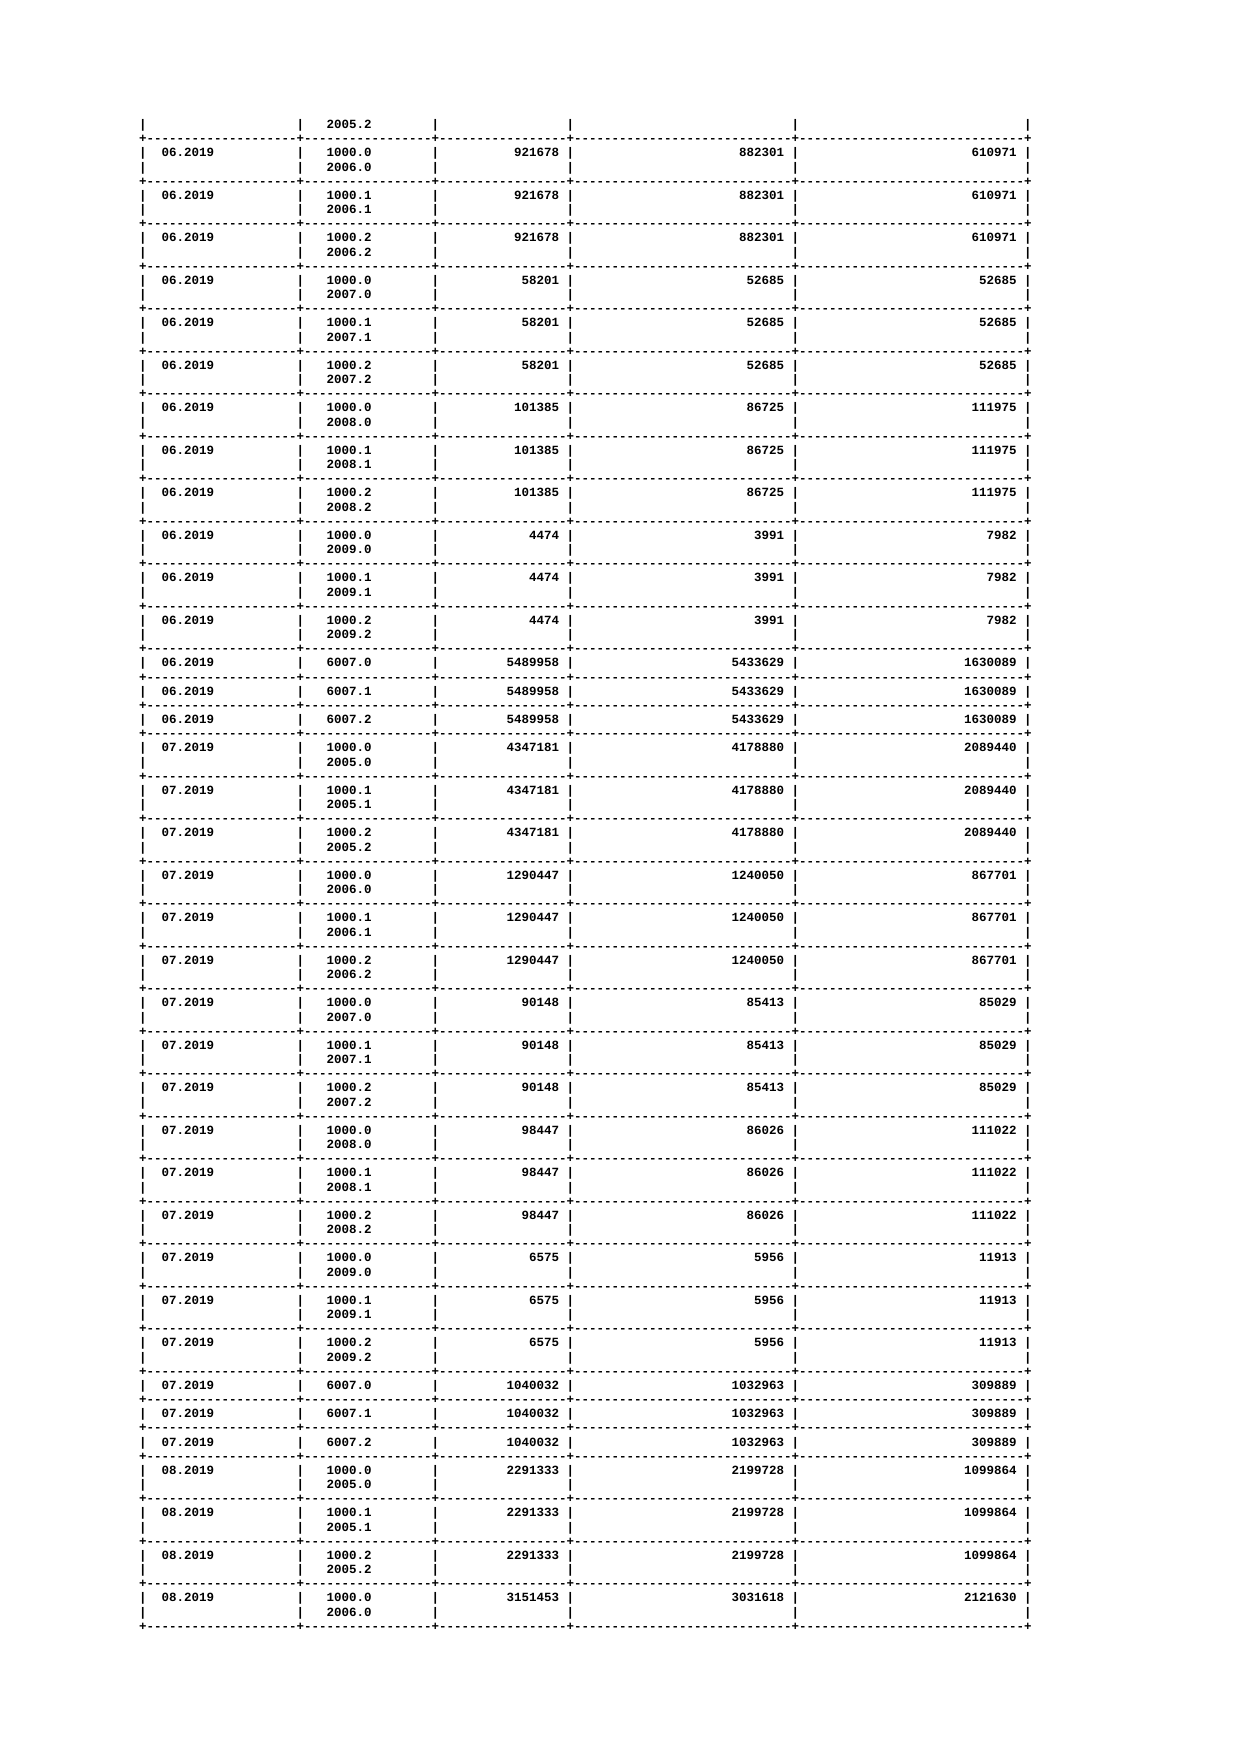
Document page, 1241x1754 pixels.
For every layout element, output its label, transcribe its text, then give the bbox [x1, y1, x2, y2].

text +--------------------+-----------------+-----------------+-----------------------------+------------------------------+ [139, 1365, 1101, 1379]
text | 07.2019 | 1000.2 | 90148 | 85413 | 85029 | [139, 1081, 1101, 1096]
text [139, 1620, 1101, 1634]
text | | 2008.0 | | | | [139, 416, 1101, 430]
text | | 2005.1 | | | | [139, 1521, 1101, 1535]
text +--------------------+-----------------+-----------------+-----------------------------+------------------------------+ [139, 472, 1101, 486]
text +--------------------+-----------------+-----------------+-----------------------------+------------------------------+ [139, 1280, 1101, 1294]
text | 07.2019 | 1000.2 | 1290447 | 1240050 | 867701 | [139, 954, 1101, 968]
text +--------------------+-----------------+-----------------+-----------------------------+------------------------------+ [139, 1195, 1101, 1209]
text +--------------------+-----------------+-----------------+-----------------------------+------------------------------+ [139, 1067, 1101, 1081]
text | | 2005.1 | | | | [139, 798, 1101, 812]
text | 07.2019 | 6007.0 | 1040032 | 1032963 | 309889 | [139, 1379, 1101, 1393]
text | 06.2019 | 1000.0 | 58201 | 52685 | 52685 | [139, 274, 1101, 288]
text +--------------------+-----------------+-----------------+-----------------------------+------------------------------+ [139, 940, 1101, 954]
text | 07.2019 | 6007.2 | 1040032 | 1032963 | 309889 | [139, 1436, 1101, 1450]
text | 07.2019 | 6007.1 | 1040032 | 1032963 | 309889 | [139, 1407, 1101, 1421]
text | | 2007.2 | | | | [139, 1096, 1101, 1110]
text +--------------------+-----------------+-----------------+-----------------------------+------------------------------+ [139, 302, 1101, 316]
text +--------------------+-----------------+-----------------+-----------------------------+------------------------------+ [139, 1237, 1101, 1251]
text | | 2007.0 | | | | [139, 288, 1101, 302]
text | | 2007.1 | | | | [139, 1053, 1101, 1067]
text | | 2009.2 | | | | [139, 1351, 1101, 1365]
text +--------------------+-----------------+-----------------+-----------------------------+------------------------------+ [139, 855, 1101, 869]
text +--------------------+-----------------+-----------------+-----------------------------+------------------------------+ [139, 1450, 1101, 1464]
text | 06.2019 | 1000.0 | 4474 | 3991 | 7982 | [139, 529, 1101, 543]
text | 07.2019 | 1000.1 | 6575 | 5956 | 11913 | [139, 1294, 1101, 1308]
text | | 2005.0 | | | | [139, 1478, 1101, 1492]
text +--------------------+-----------------+-----------------+-----------------------------+------------------------------+ [139, 897, 1101, 911]
text | | 2009.1 | | | | [139, 586, 1101, 600]
text | 08.2019 | 1000.2 | 2291333 | 2199728 | 1099864 | [139, 1549, 1101, 1563]
text | 07.2019 | 1000.2 | 6575 | 5956 | 11913 | [139, 1336, 1101, 1351]
text +--------------------+-----------------+-----------------+-----------------------------+------------------------------+ [139, 671, 1101, 685]
text +--------------------+-----------------+-----------------+-----------------------------+------------------------------+ [139, 1535, 1101, 1549]
text | 06.2019 | 1000.1 | 921678 | 882301 | 610971 | [139, 189, 1101, 203]
text | 07.2019 | 1000.1 | 90148 | 85413 | 85029 | [139, 1039, 1101, 1053]
text | 06.2019 | 6007.1 | 5489958 | 5433629 | 1630089 | [139, 685, 1101, 699]
text | 06.2019 | 6007.2 | 5489958 | 5433629 | 1630089 | [139, 713, 1101, 727]
text +--------------------+-----------------+-----------------+-----------------------------+------------------------------+ [139, 1025, 1101, 1039]
text | | 2006.2 | | | | [139, 246, 1101, 260]
text +--------------------+-----------------+-----------------+-----------------------------+------------------------------+ [139, 1421, 1101, 1436]
text | 06.2019 | 6007.0 | 5489958 | 5433629 | 1630089 | [139, 656, 1101, 671]
text +--------------------+-----------------+-----------------+-----------------------------+------------------------------+ [139, 982, 1101, 996]
text | 07.2019 | 1000.1 | 1290447 | 1240050 | 867701 | [139, 911, 1101, 926]
text | | 2006.2 | | | | [139, 968, 1101, 982]
text +--------------------+-----------------+-----------------+-----------------------------+------------------------------+ [139, 387, 1101, 401]
text +--------------------+-----------------+-----------------+-----------------------------+------------------------------+ [139, 557, 1101, 571]
text +--------------------+-----------------+-----------------+-----------------------------+------------------------------+ [139, 345, 1101, 359]
text | 08.2019 | 1000.0 | 3151453 | 3031618 | 2121630 | [139, 1591, 1101, 1606]
text +--------------------+-----------------+-----------------+-----------------------------+------------------------------+ [139, 217, 1101, 231]
text | | 2009.2 | | | | [139, 628, 1101, 642]
text +--------------------+-----------------+-----------------+-----------------------------+------------------------------+ [139, 430, 1101, 444]
text | 07.2019 | 1000.2 | 98447 | 86026 | 111022 | [139, 1209, 1101, 1223]
text | 07.2019 | 1000.0 | 4347181 | 4178880 | 2089440 | [139, 741, 1101, 756]
text | | 2005.2 | | | | [139, 841, 1101, 855]
text | 08.2019 | 1000.0 | 2291333 | 2199728 | 1099864 | [139, 1464, 1101, 1478]
text | | 2008.2 | | | | [139, 1223, 1101, 1237]
text | 06.2019 | 1000.2 | 4474 | 3991 | 7982 | [139, 614, 1101, 628]
text +--------------------+-----------------+-----------------+-----------------------------+------------------------------+ [139, 515, 1101, 529]
text +--------------------+-----------------+-----------------+-----------------------------+------------------------------+ [139, 1393, 1101, 1407]
text | | 2006.0 | | | | [139, 883, 1101, 897]
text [139, 132, 1101, 146]
text +--------------------+-----------------+-----------------+-----------------------------+------------------------------+ [139, 1322, 1101, 1336]
text | 07.2019 | 1000.0 | 98447 | 86026 | 111022 | [139, 1124, 1101, 1138]
text | 07.2019 | 1000.1 | 4347181 | 4178880 | 2089440 | [139, 784, 1101, 798]
text | | 2008.2 | | | | [139, 501, 1101, 515]
text | | 2007.2 | | | | [139, 373, 1101, 387]
text +--------------------+-----------------+-----------------+-----------------------------+------------------------------+ [139, 1152, 1101, 1166]
text | 07.2019 | 1000.0 | 1290447 | 1240050 | 867701 | [139, 869, 1101, 883]
text | | 2009.0 | | | | [139, 543, 1101, 557]
text | | 2005.0 | | | | [139, 756, 1101, 770]
text | 07.2019 | 1000.2 | 4347181 | 4178880 | 2089440 | [139, 826, 1101, 841]
text | 06.2019 | 1000.2 | 921678 | 882301 | 610971 | [139, 231, 1101, 246]
text | 06.2019 | 1000.1 | 58201 | 52685 | 52685 | [139, 316, 1101, 331]
text +--------------------+-----------------+-----------------+-----------------------------+------------------------------+ [139, 1110, 1101, 1124]
text +--------------------+-----------------+-----------------+-----------------------------+------------------------------+ [139, 812, 1101, 826]
text | 06.2019 | 1000.2 | 58201 | 52685 | 52685 | [139, 359, 1101, 373]
text | | 2006.0 | | | | [139, 1606, 1101, 1620]
text +--------------------+-----------------+-----------------+-----------------------------+------------------------------+ [139, 727, 1101, 741]
text | | 2008.1 | | | | [139, 1181, 1101, 1195]
text | 07.2019 | 1000.1 | 98447 | 86026 | 111022 | [139, 1166, 1101, 1181]
text +--------------------+-----------------+-----------------+-----------------------------+------------------------------+ [139, 1492, 1101, 1506]
text | 07.2019 | 1000.0 | 90148 | 85413 | 85029 | [139, 996, 1101, 1011]
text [139, 1577, 1101, 1591]
text +--------------------+-----------------+-----------------+-----------------------------+------------------------------+ [139, 699, 1101, 713]
text | | 2008.1 | | | | [139, 458, 1101, 472]
text | 07.2019 | 1000.0 | 6575 | 5956 | 11913 | [139, 1251, 1101, 1266]
text | 06.2019 | 1000.2 | 101385 | 86725 | 111975 | [139, 486, 1101, 501]
text +--------------------+-----------------+-----------------+-----------------------------+------------------------------+ [139, 642, 1101, 656]
text | | 2008.0 | | | | [139, 1138, 1101, 1152]
text +--------------------+-----------------+-----------------+-----------------------------+------------------------------+ [139, 770, 1101, 784]
text | | 2007.1 | | | | [139, 331, 1101, 345]
text | 06.2019 | 1000.0 | 101385 | 86725 | 111975 | [139, 401, 1101, 416]
text | | 2006.1 | | | | [139, 926, 1101, 940]
text | 06.2019 | 1000.0 | 921678 | 882301 | 610971 | [139, 146, 1101, 161]
text | | 2005.2 | | | | [139, 1563, 1101, 1577]
text +--------------------+-----------------+-----------------+-----------------------------+------------------------------+ [139, 175, 1101, 189]
text | | 2005.2 | | | | [139, 118, 1101, 132]
text | 08.2019 | 1000.1 | 2291333 | 2199728 | 1099864 | [139, 1506, 1101, 1521]
text | | 2009.1 | | | | [139, 1308, 1101, 1322]
text +--------------------+-----------------+-----------------+-----------------------------+------------------------------+ [139, 600, 1101, 614]
text | | 2007.0 | | | | [139, 1011, 1101, 1025]
text | | 2006.1 | | | | [139, 203, 1101, 217]
text | | 2006.0 | | | | [139, 161, 1101, 175]
text | 06.2019 | 1000.1 | 4474 | 3991 | 7982 | [139, 571, 1101, 586]
text | | 2009.0 | | | | [139, 1266, 1101, 1280]
text +--------------------+-----------------+-----------------+-----------------------------+------------------------------+ [139, 260, 1101, 274]
text | 06.2019 | 1000.1 | 101385 | 86725 | 111975 | [139, 444, 1101, 458]
